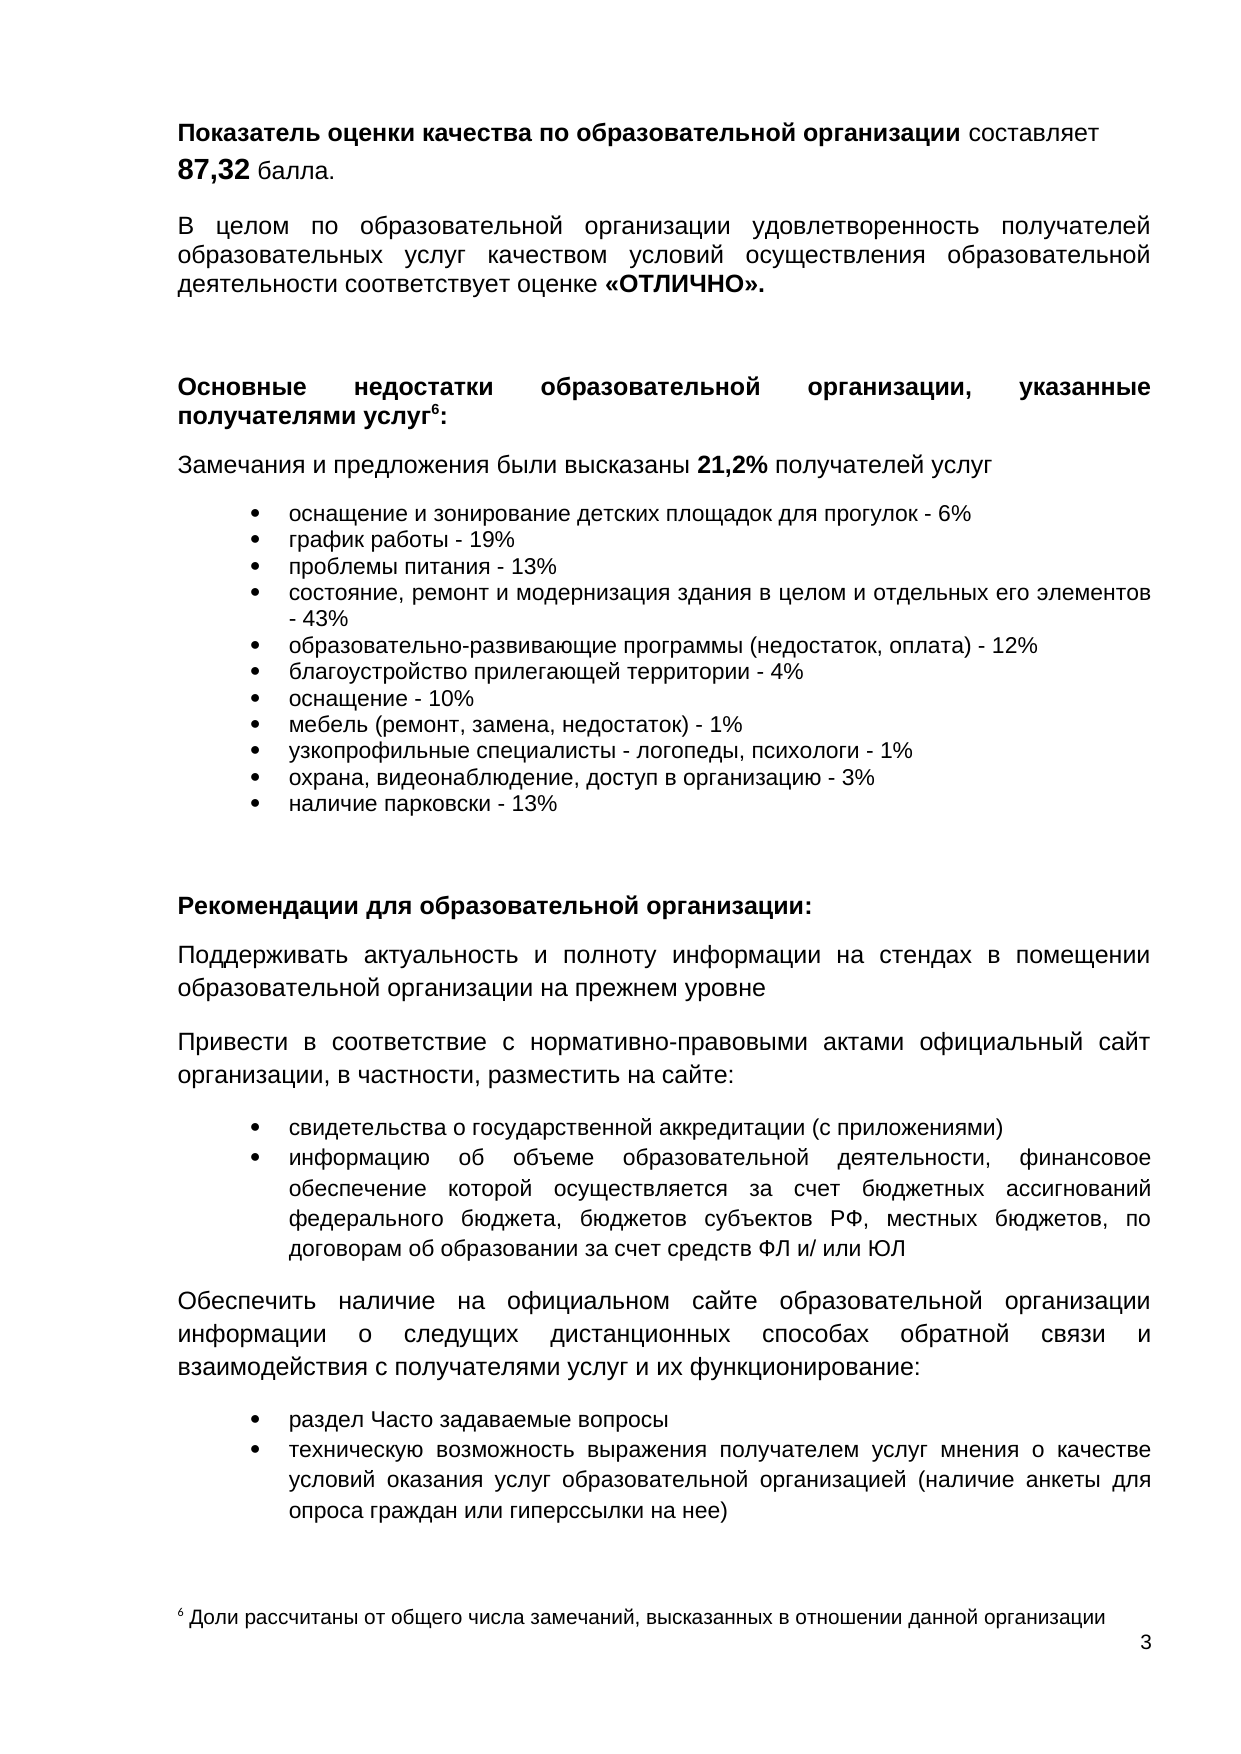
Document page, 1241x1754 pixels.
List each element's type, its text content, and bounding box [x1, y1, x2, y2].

text Привести в соответствие с нормативно-правовыми актами официальный сайт организации, в частности, разместить на сайте: [177, 1027, 1152, 1089]
list график работы - 19% [251, 526, 1152, 553]
text Показатель оценки качества по образовательной организации составляет 87,32 балла. [177, 118, 1152, 185]
text Обеспечить наличие на официальном сайте образовательной организации информации о следущих дистанционных способах обратной связи и взаимодействия с получателями услуг и их функционирование: [177, 1286, 1152, 1381]
list наличие парковски - 13% [251, 790, 1152, 816]
list благоустройство прилегающей территории - 4% [251, 658, 1152, 684]
list состояние, ремонт и модернизация здания в целом и отдельных его элементов - 43% [251, 579, 1152, 632]
list свидетельства о государственной аккредитации (с приложениями) [251, 1114, 1152, 1141]
list техническую возможность выражения получателем услуг мнения о качестве условий оказания услуг образовательной организацией (наличие анкеты для опроса граждан или гиперссылки на нее) [251, 1436, 1152, 1523]
list охрана, видеонаблюдение, доступ в организацию - 3% [251, 763, 1152, 790]
list мебель (ремонт, замена, недостаток) - 1% [251, 711, 1152, 737]
list оснащение - 10% [251, 684, 1152, 711]
list проблемы питания - 13% [251, 553, 1152, 579]
text Замечания и предложения были высказаны 21,2% получателей услуг [177, 450, 1152, 479]
text Рекомендации для образовательной организации: [177, 891, 1152, 919]
list информацию об объеме образовательной деятельности, финансовое обеспечение которой осуществляется за счет бюджетных ассигнований федерального бюджета, бюджетов субъектов РФ, местных бюджетов, по договорам об образовании за счет средств ФЛ и/ или ЮЛ [251, 1144, 1152, 1261]
text В целом по образовательной организации удовлетворенность получателей образовательных услуг качеством условий осуществления образовательной деятельности соответствует оценке «ОТЛИЧНО». [177, 211, 1152, 297]
text Поддерживать актуальность и полноту информации на стендах в помещении образовательной организации на прежнем уровне [177, 940, 1152, 1002]
list узкопрофильные специалисты - логопеды, психологи - 1% [251, 737, 1152, 763]
text Основные недостатки образовательной организации, указанные получателями услуг: [177, 372, 1152, 429]
list оснащение и зонирование детских площадок для прогулок - 6% [251, 500, 1152, 526]
list раздел Часто задаваемые вопросы [251, 1406, 1152, 1432]
list образовательно-развивающие программы (недостаток, оплата) - 12% [251, 632, 1152, 658]
